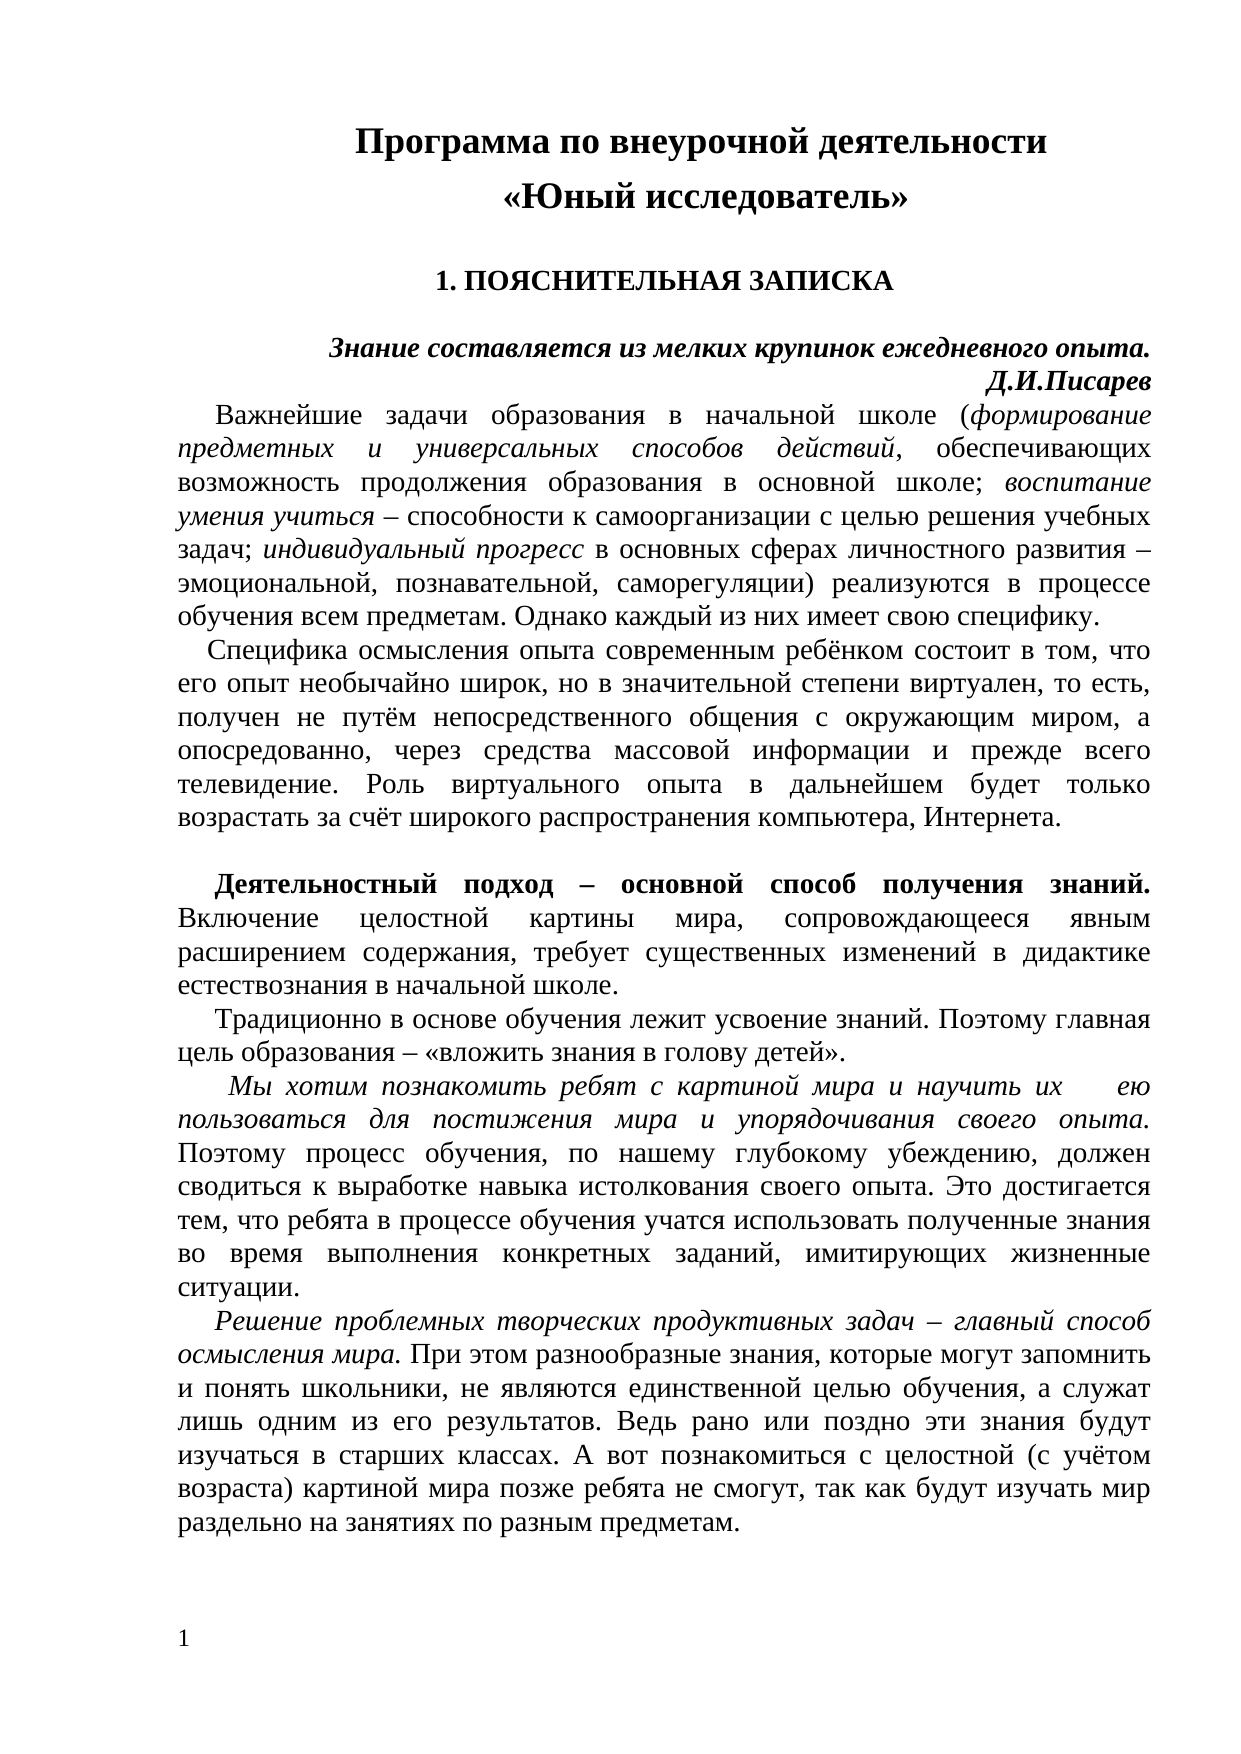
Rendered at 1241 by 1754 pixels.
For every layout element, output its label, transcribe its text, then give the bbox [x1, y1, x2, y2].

text Традиционно в основе обучения лежит усвоение знаний. Поэтому главная цель образования – «вложить знания в голову детей». [177, 1001, 1152, 1068]
text «Юный исследователь» [251, 174, 1152, 217]
text Программа по внеурочной деятельности [251, 118, 1152, 161]
text 1. ПОЯСНИТЕЛЬНАЯ ЗАПИСКА [177, 263, 1152, 296]
text Мы хотим познакомить ребят с картиной мира и научить их ею пользоваться для постижения мира и упорядочивания своего опыта. Поэтому процесс обучения, по нашему глубокому убеждению, должен сводиться к выработке навыка истолкования своего опыта. Это достигается тем, что ребята в процессе обучения учатся использовать полученные знания во время выполнения конкретных заданий, имитирующих жизненные ситуации. [177, 1068, 1152, 1303]
text Специфика осмысления опыта современным ребёнком состоит в том, что его опыт необычайно широк, но в значительной степени виртуален, то есть, получен не путём непосредственного общения с окружающим миром, а опосредованно, через средства массовой информации и прежде всего телевидение. Роль виртуального опыта в дальнейшем будет только возрастать за счёт широкого распространения компьютера, Интернета. [177, 632, 1152, 833]
text Деятельностный подход – основной способ получения знаний. Включение целостной картины мира, сопровождающееся явным расширением содержания, требует существенных изменений в дидактике естествознания в начальной школе. [177, 867, 1152, 1001]
text Важнейшие задачи образования в начальной школе (формирование предметных и универсальных способов действий, обеспечивающих возможность продолжения образования в основной школе; воспитание умения учиться – способности к самоорганизации с целью решения учебных задач; индивидуальный прогресс в основных сферах личностного развития – эмоциональной, познавательной, саморегуляции) реализуются в процессе обучения всем предметам. Однако каждый из них имеет свою специфику. [177, 397, 1152, 632]
text Решение проблемных творческих продуктивных задач – главный способ осмысления мира. При этом разнообразные знания, которые могут запомнить и понять школьники, не являются единственной целью обучения, а служат лишь одним из его результатов. Ведь рано или поздно эти знания будут изучаться в старших классах. А вот познакомиться с целостной (с учётом возраста) картиной мира позже ребята не смогут, так как будут изучать мир раздельно на занятиях по разным предметам. [177, 1303, 1152, 1537]
text Знание составляется из мелких крупинок ежедневного опыта. [177, 330, 1152, 363]
text Д.И.Писарев [177, 363, 1152, 397]
